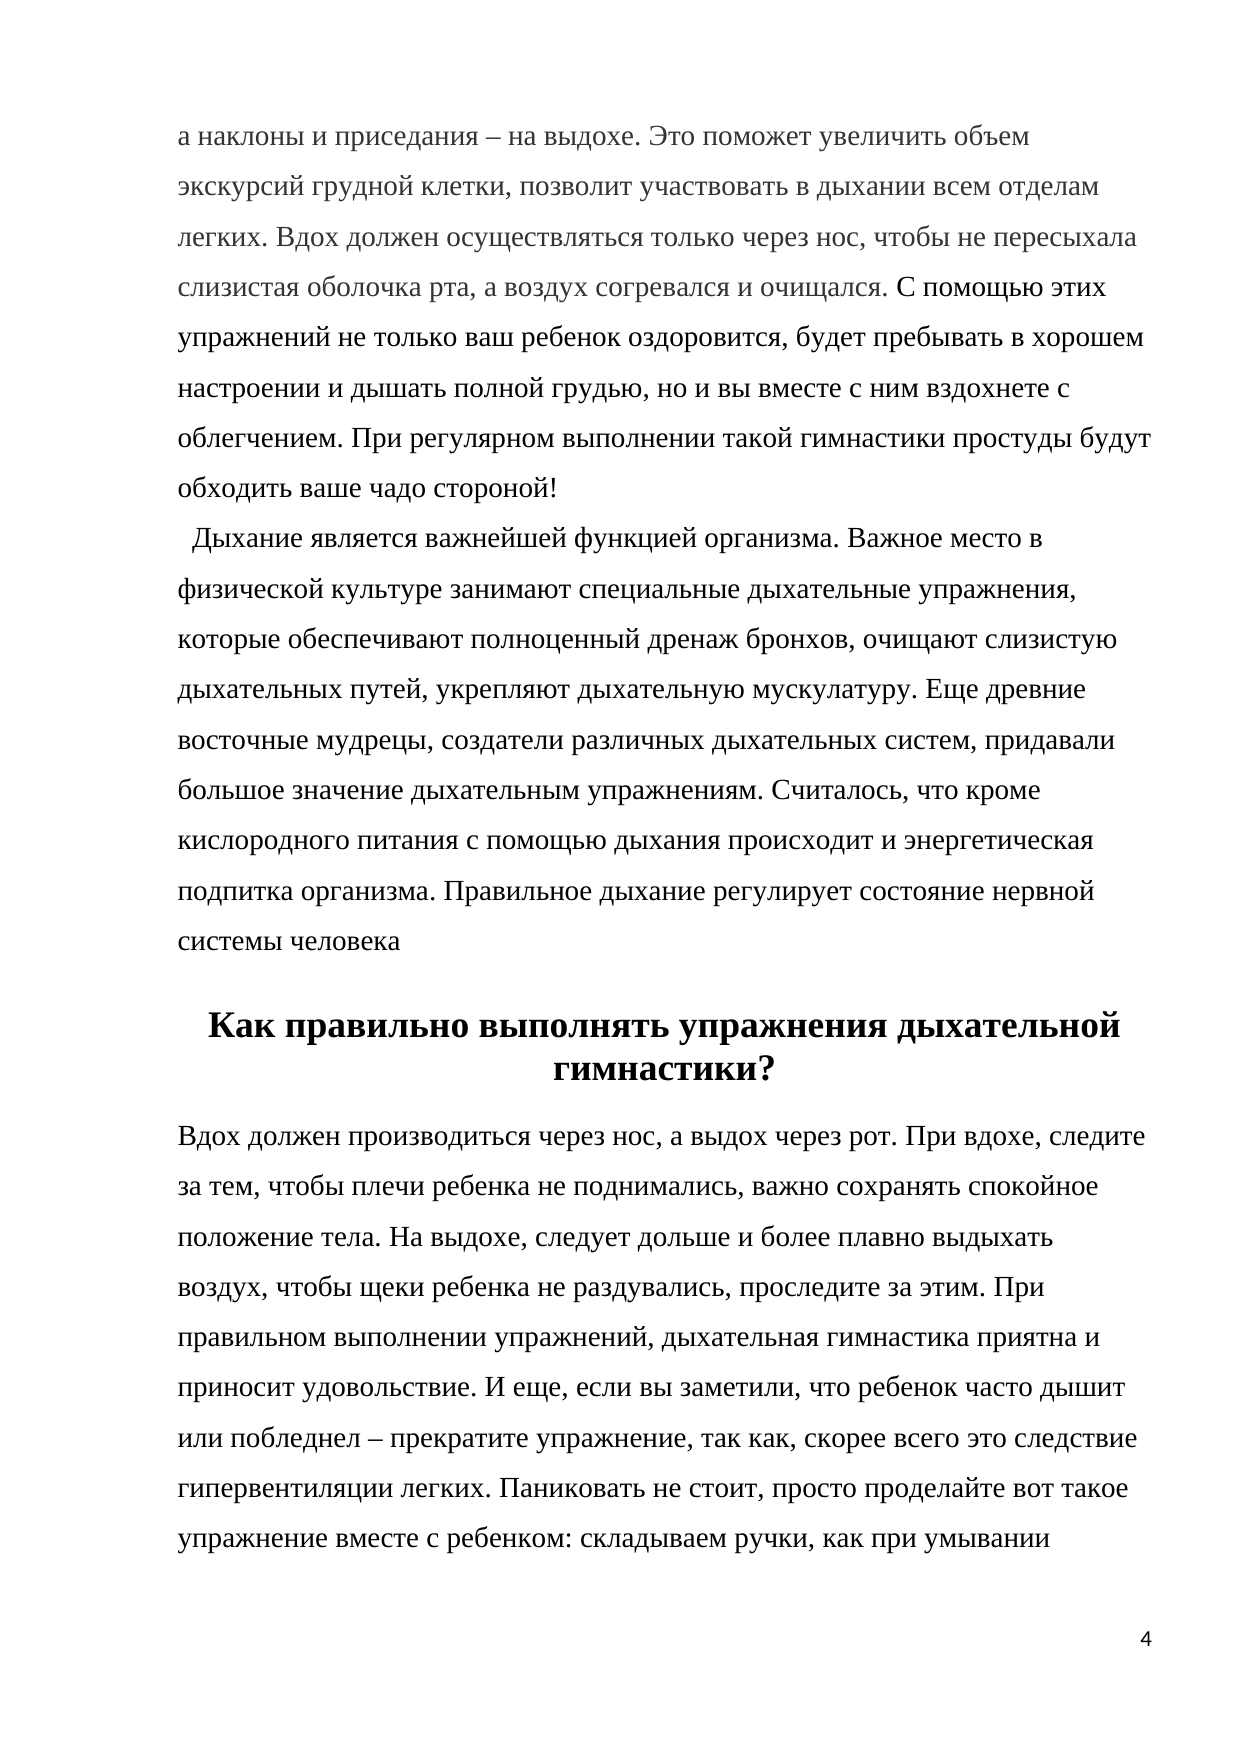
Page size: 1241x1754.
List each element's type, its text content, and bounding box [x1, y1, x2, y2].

subtitle Как правильно выполнять упражнения дыхательной гимнастики? [177, 1003, 1152, 1089]
text Дыхание является важнейшей функцией организма. Важное место в физической культуре занимают специальные дыхательные упражнения, которые обеспечивают полноценный дренаж бронхов, очищают слизистую дыхательных путей, укрепляют дыхательную мускулатуру. Еще древние восточные мудрецы, создатели различных дыхательных систем, придавали большое значение дыхательным упражнениям. Считалось, что кроме кислородного питания с помощью дыхания происходит и энергетическая подпитка организма. Правильное дыхание регулирует состояние нервной системы человека [177, 521, 1152, 957]
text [177, 118, 1152, 504]
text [177, 1118, 1152, 1554]
